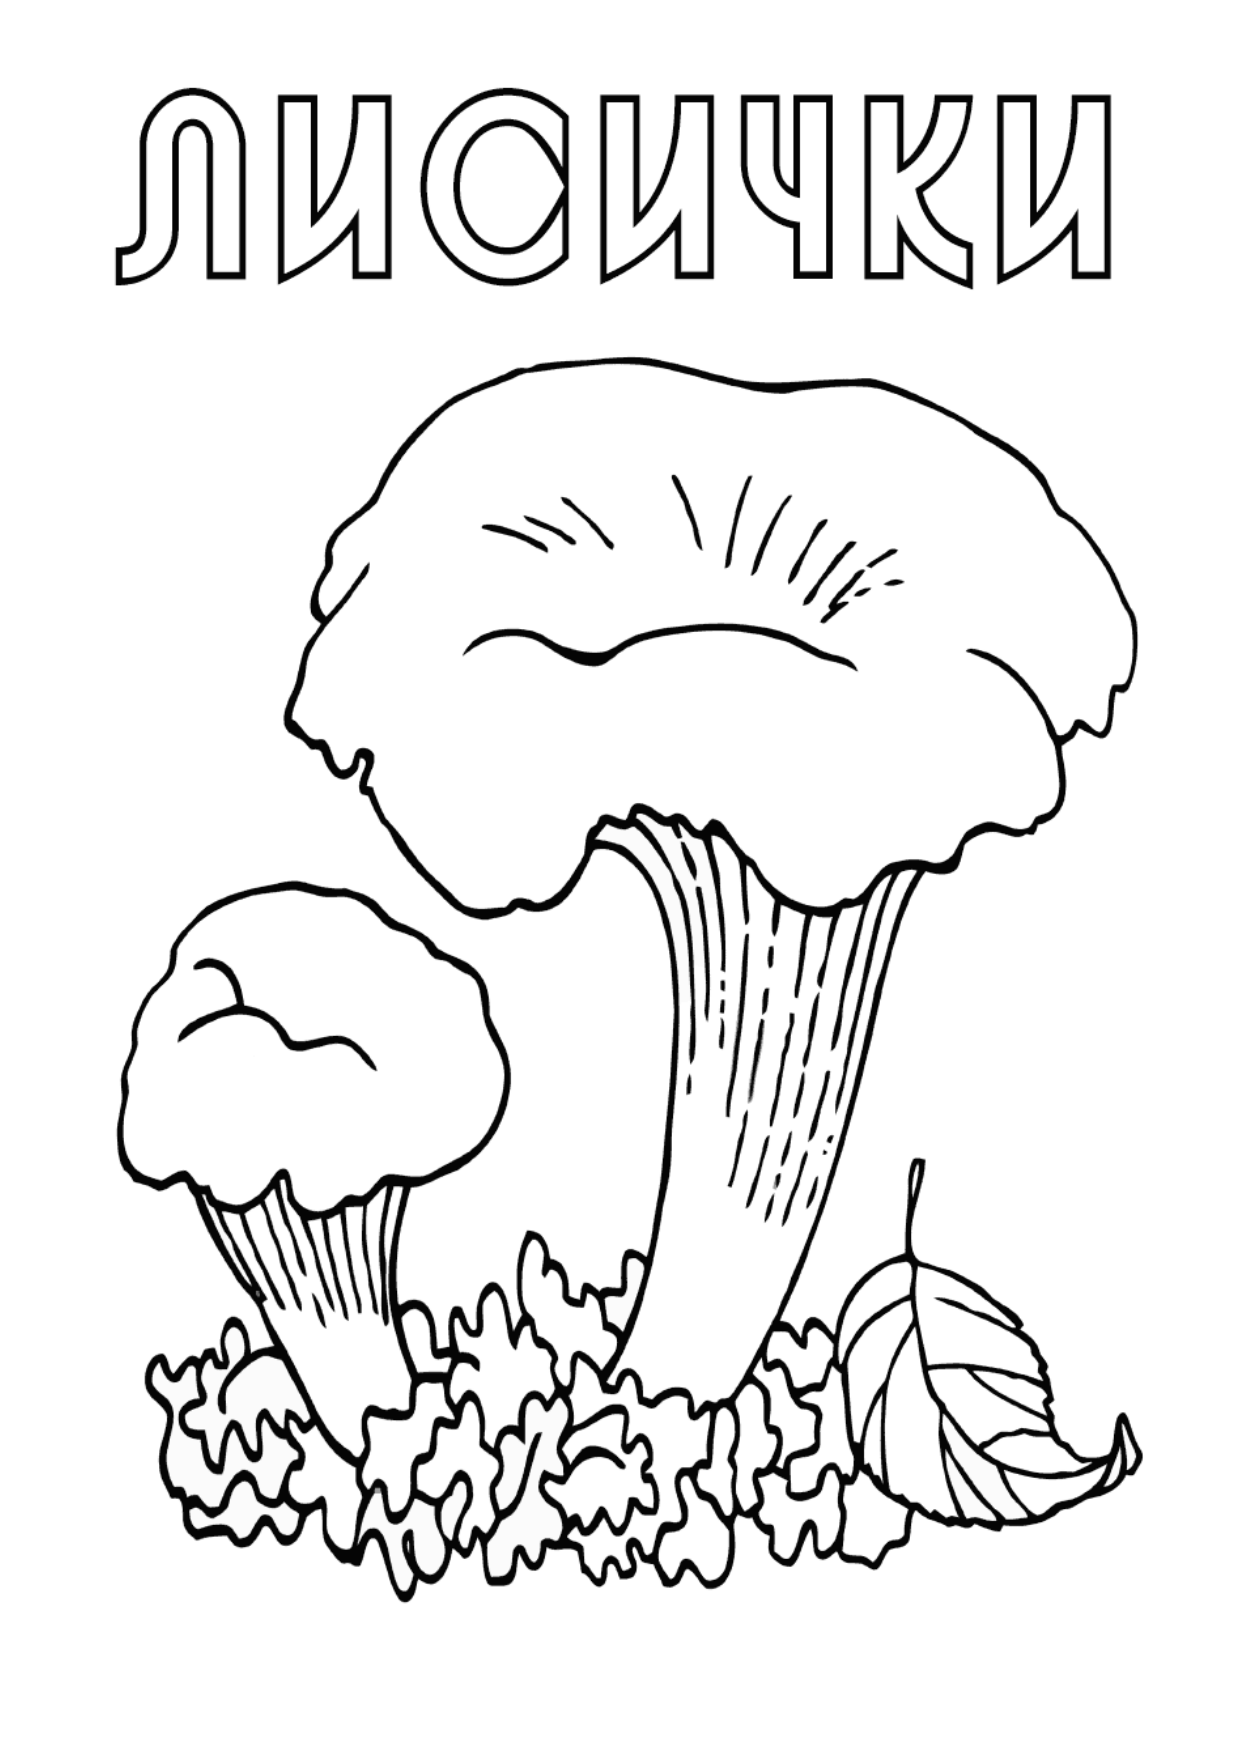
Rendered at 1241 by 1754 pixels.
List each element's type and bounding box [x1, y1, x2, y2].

picture [73, 59, 1182, 1627]
